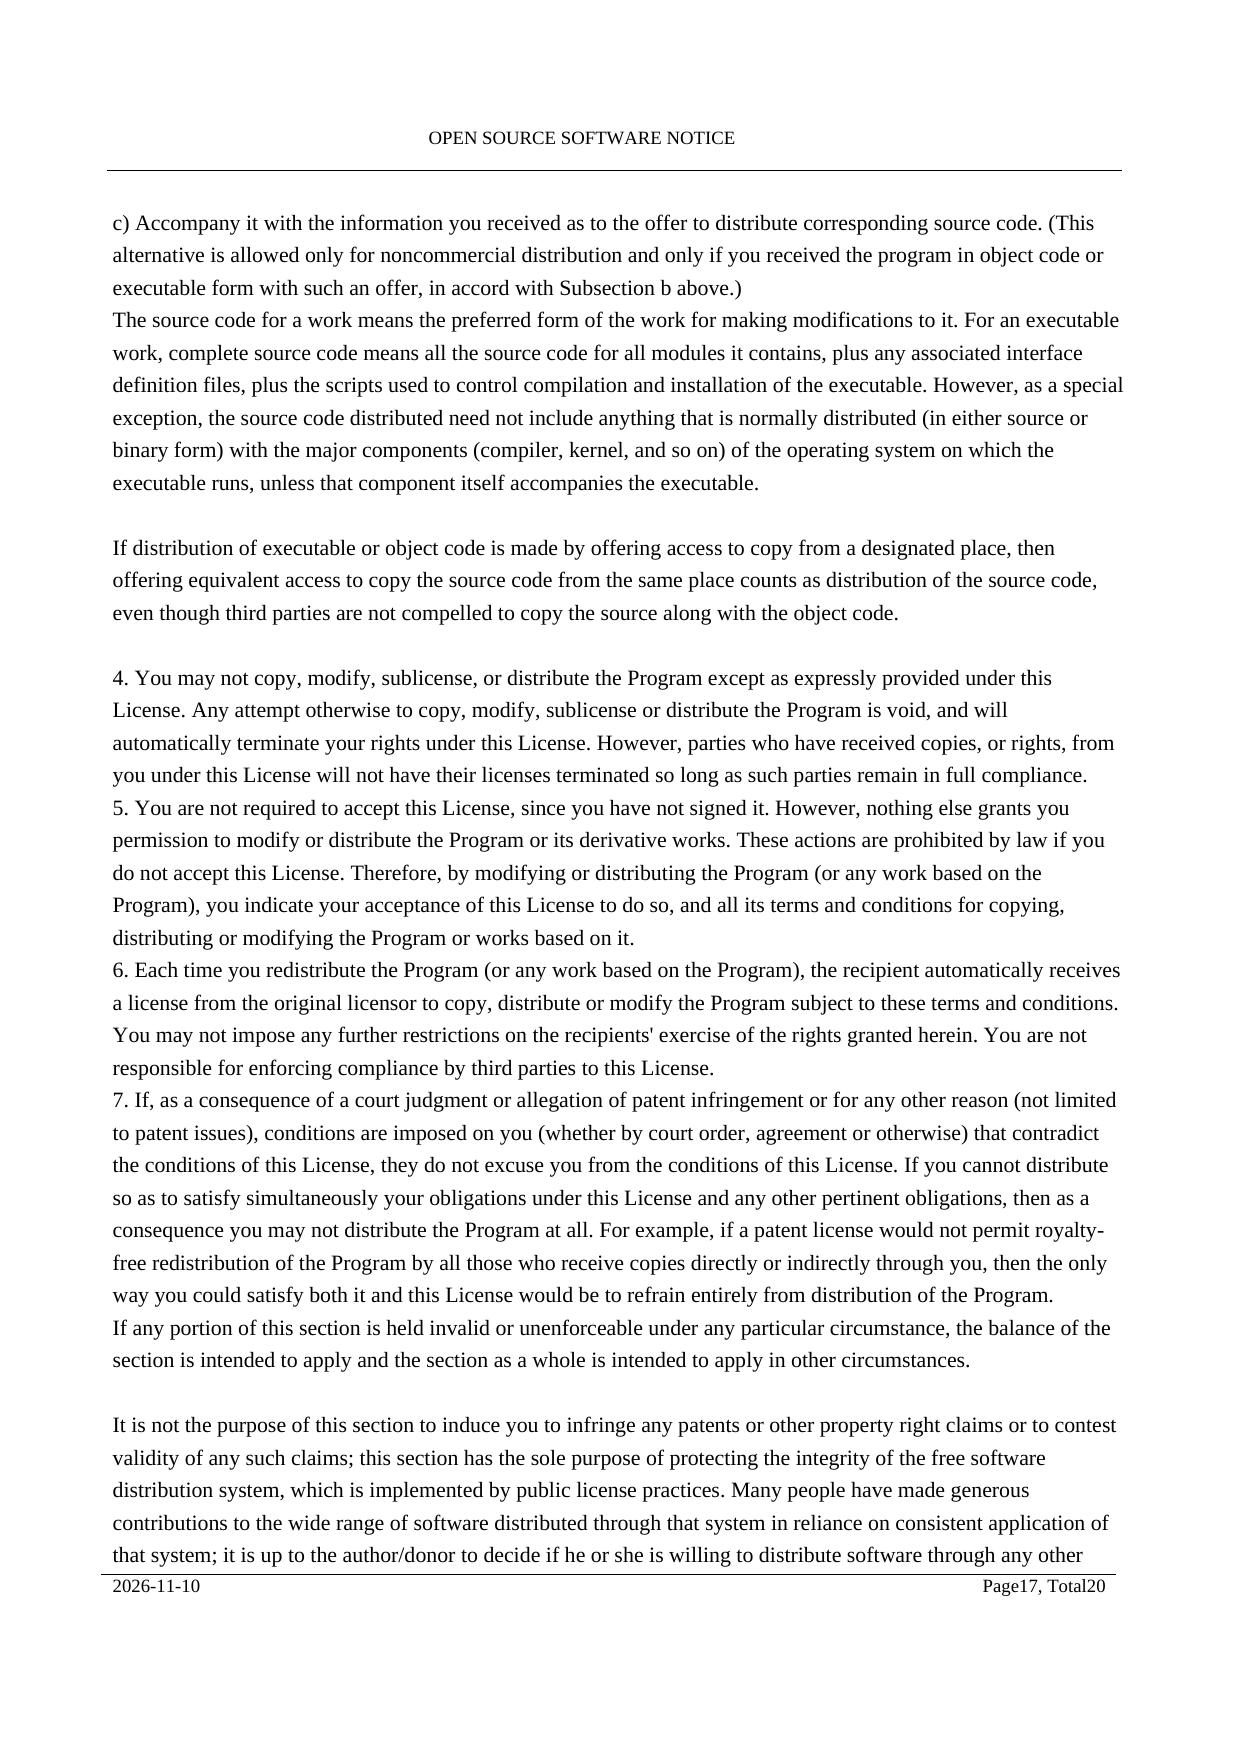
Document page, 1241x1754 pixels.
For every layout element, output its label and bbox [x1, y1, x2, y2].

text [112, 206, 1128, 1571]
